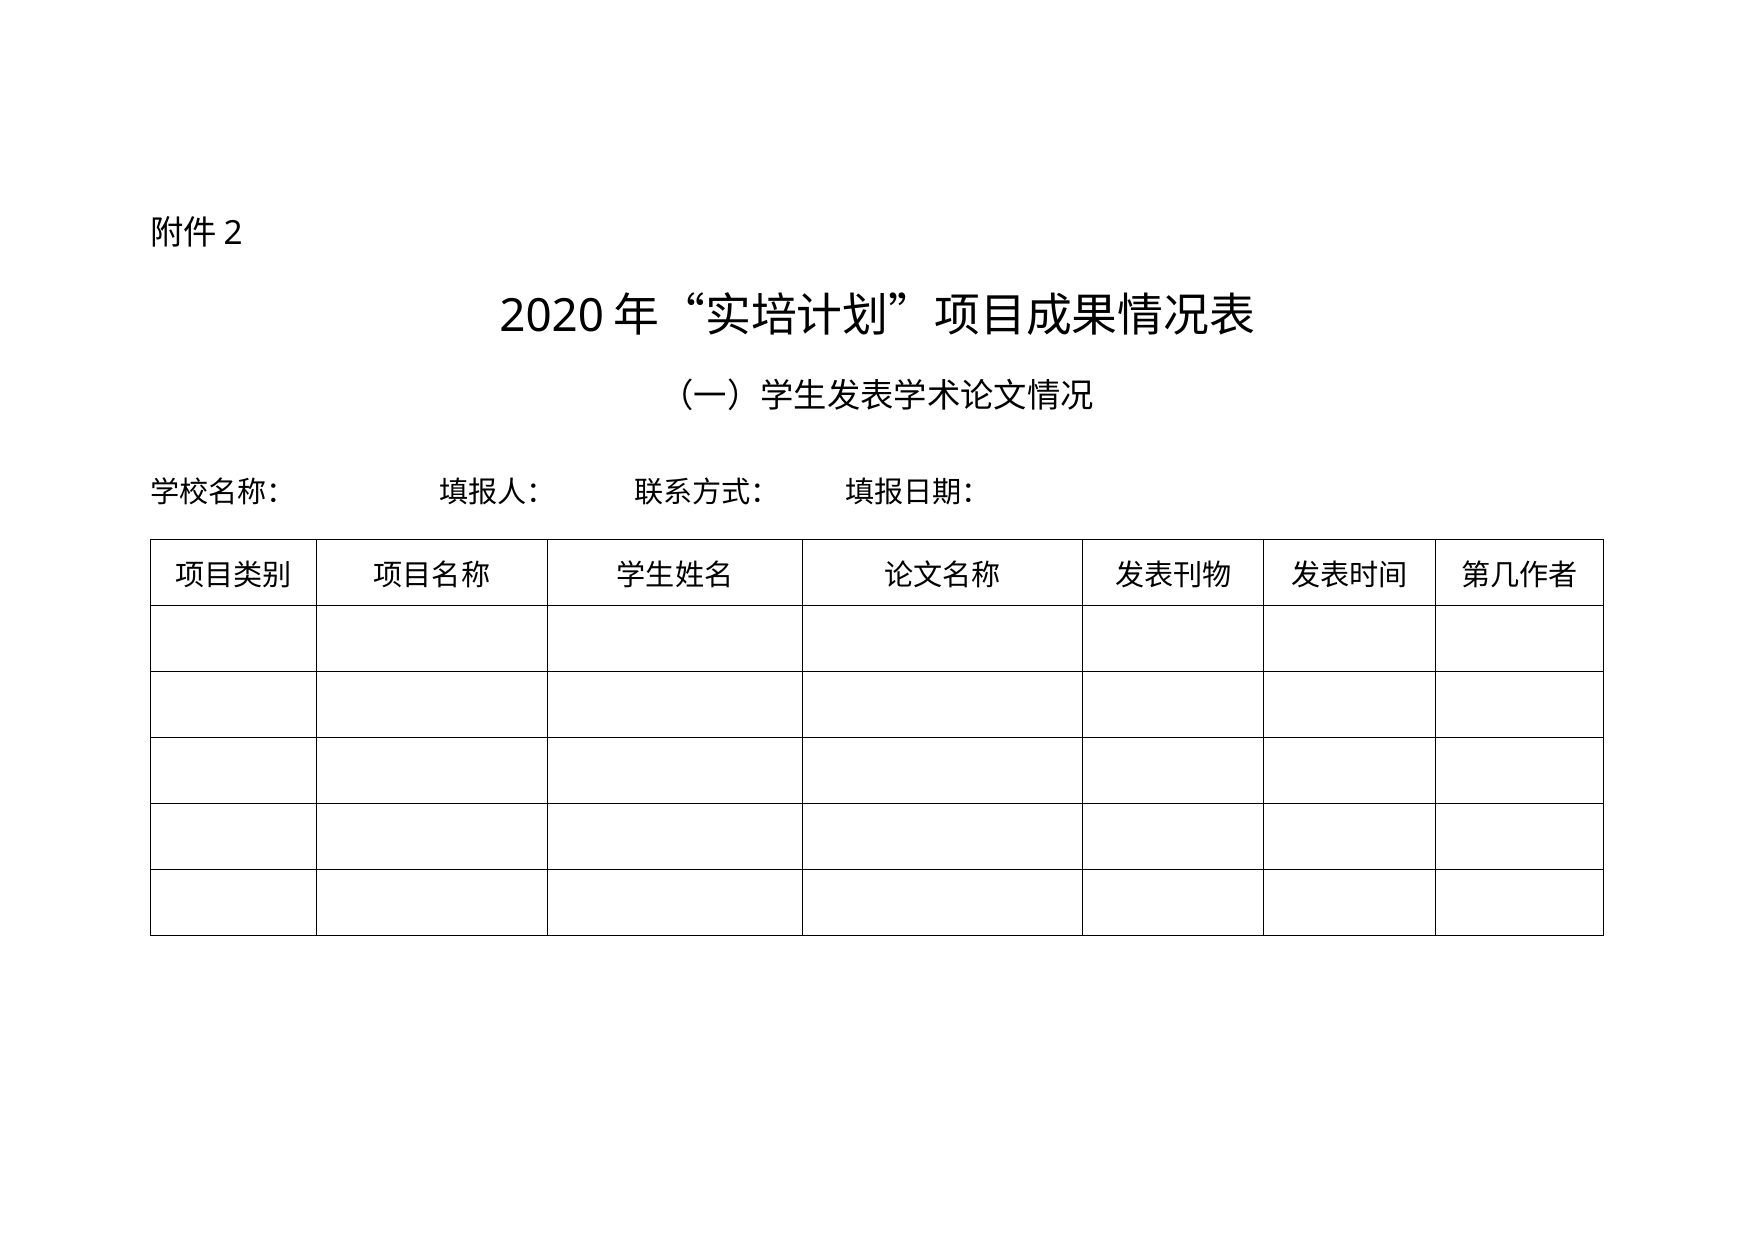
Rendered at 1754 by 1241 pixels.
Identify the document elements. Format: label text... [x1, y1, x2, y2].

table_cell [151, 804, 316, 869]
table_header 学生姓名 [548, 540, 802, 605]
table_header 项目类别 [151, 540, 316, 605]
table_cell [317, 738, 547, 803]
table_cell [1083, 672, 1263, 737]
table_cell [151, 870, 316, 935]
table_cell [317, 870, 547, 935]
table_cell [1264, 804, 1435, 869]
table_cell [803, 672, 1082, 737]
table_cell [1436, 672, 1603, 737]
table_cell [1083, 804, 1263, 869]
table_cell [1083, 738, 1263, 803]
table_header 发表刊物 [1083, 540, 1263, 605]
table_cell [803, 738, 1082, 803]
table_cell [548, 870, 802, 935]
table_cell [1083, 870, 1263, 935]
table_cell [803, 870, 1082, 935]
table_cell [1264, 738, 1435, 803]
table_header 项目名称 [317, 540, 547, 605]
table_header 第几作者 [1436, 540, 1603, 605]
table_cell [1264, 870, 1435, 935]
table_cell [1436, 606, 1603, 671]
table_cell [548, 804, 802, 869]
text 附件2 [150, 198, 1604, 263]
table_cell [548, 738, 802, 803]
text （一）学生发表学术论文情况 [150, 360, 1604, 425]
table_cell [1436, 870, 1603, 935]
text 2020年“实培计划”项目成果情况表 [150, 263, 1604, 360]
table_cell [1264, 606, 1435, 671]
table_cell [151, 672, 316, 737]
table_header 发表时间 [1264, 540, 1435, 605]
table_cell [317, 804, 547, 869]
table_cell [548, 672, 802, 737]
table_header 论文名称 [803, 540, 1082, 605]
table_cell [151, 738, 316, 803]
table_cell [1083, 606, 1263, 671]
table_cell [317, 606, 547, 671]
table_cell [151, 606, 316, 671]
table_cell [317, 672, 547, 737]
table_cell [1436, 738, 1603, 803]
table_cell [548, 606, 802, 671]
text 学校名称： 填报人： 联系方式： 填报日期： [150, 458, 1604, 523]
table_cell [803, 804, 1082, 869]
table_cell [803, 606, 1082, 671]
table_cell [1436, 804, 1603, 869]
table_cell [1264, 672, 1435, 737]
